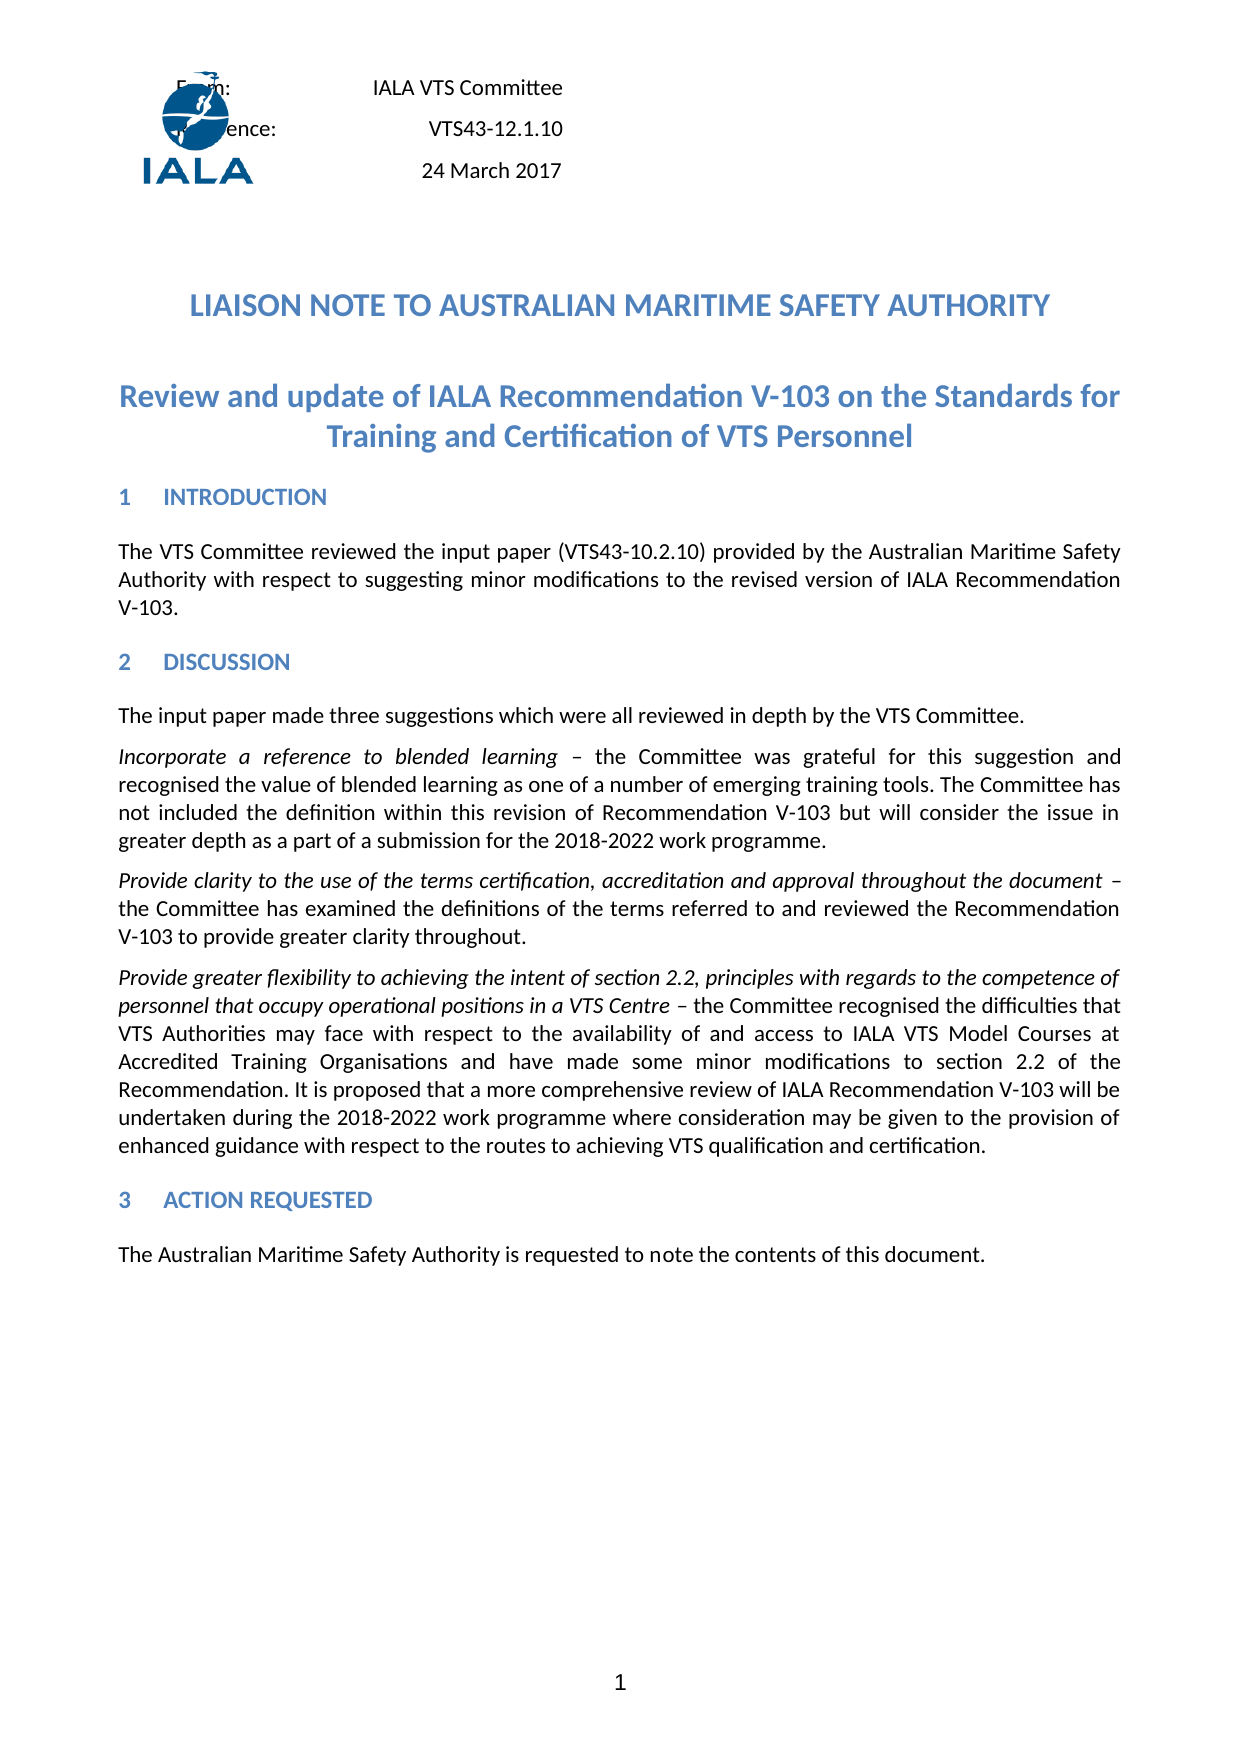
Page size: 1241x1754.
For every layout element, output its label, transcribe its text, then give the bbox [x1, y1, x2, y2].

title Review and update of IALA Recommendation V-103 on the Standards for Training and Certification of VTS Personnel [118, 375, 1122, 456]
subtitle ACTION REQUESTED [118, 1184, 1122, 1215]
list Provide greater flexibility to achieving the intent of section 2.2, principles with regards to the competence of personnel that occupy operational positions in a VTS Centre – the Committee recognised the difficulties that VTS Authorities may face with respect to the availability of and access to IALA VTS Model Courses at Accredited Training Organisations and have made some minor modifications to section 2.2 of the Recommendation. It is proposed that a more comprehensive review of IALA Recommendation V-103 will be undertaken during the 2018-2022 work programme where consideration may be given to the provision of enhanced guidance with respect to the routes to achieving VTS qualification and certification. [118, 963, 1122, 1159]
subtitle INTRODUCTION [118, 481, 1122, 512]
text The VTS Committee reviewed the input paper (VTS43-10.2.10) provided by the Australian Maritime Safety Authority with respect to suggesting minor modifications to the revised version of IALA Recommendation V-103. [118, 537, 1122, 621]
title LIAISON NOTE TO AUSTRALIAN MARITIME SAFETY AUTHORITY [118, 284, 1122, 325]
picture [118, 59, 272, 209]
list Incorporate a reference to blended learning – the Committee was grateful for this suggestion and recognised the value of blended learning as one of a number of emerging training tools. The Committee has not included the definition within this revision of Recommendation V-103 but will consider the issue in greater depth as a part of a submission for the 2018-2022 work programme. [118, 742, 1122, 854]
text The Australian Maritime Safety Authority is requested to note the contents of this document. [118, 1240, 1122, 1268]
subtitle DISCUSSION [118, 646, 1122, 676]
list Provide clarity to the use of the terms certification, accreditation and approval throughout the document – the Committee has examined the definitions of the terms referred to and reviewed the Recommendation V-103 to provide greater clarity throughout. [118, 866, 1122, 951]
text The input paper made three suggestions which were all reviewed in depth by the VTS Committee. [118, 701, 1122, 729]
